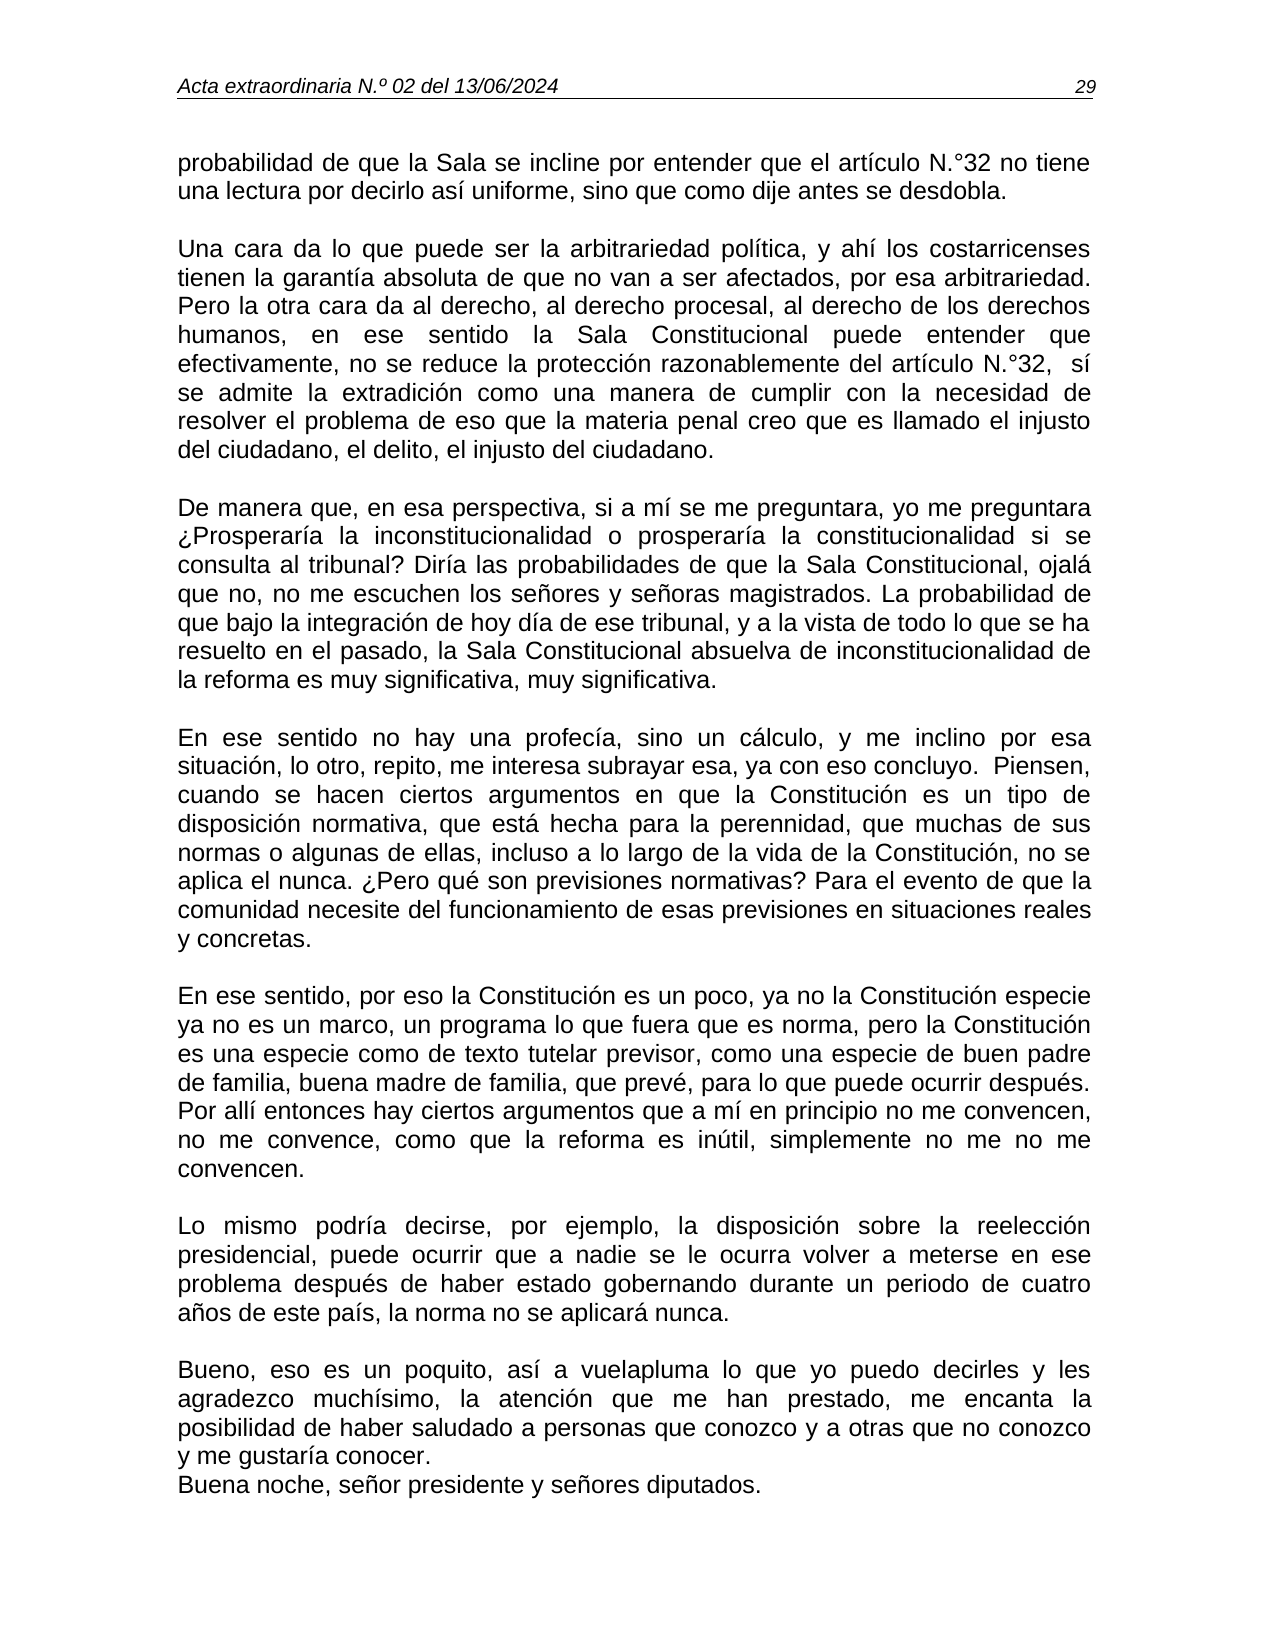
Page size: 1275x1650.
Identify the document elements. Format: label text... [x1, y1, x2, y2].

text De manera que, en esa perspectiva, si a mí se me preguntara, yo me preguntara ¿Prosperaría la inconstitucionalidad o prosperaría la constitucionalidad si se consulta al tribunal? Diría las probabilidades de que la Sala Constitucional, ojalá que no, no me escuchen los señores y señoras magistrados. La probabilidad de que bajo la integración de hoy día de ese tribunal, y a la vista de todo lo que se ha resuelto en el pasado, la Sala Constitucional absuelva de inconstitucionalidad de la reforma es muy significativa, muy significativa. [177, 493, 1093, 694]
text En ese sentido, por eso la Constitución es un poco, ya no la Constitución especie ya no es un marco, un programa lo que fuera que es norma, pero la Constitución es una especie como de texto tutelar previsor, como una especie de buen padre de familia, buena madre de familia, que prevé, para lo que puede ocurrir después. Por allí entonces hay ciertos argumentos que a mí en principio no me convencen, no me convence, como que la reforma es inútil, simplemente no me no me convencen. [177, 981, 1093, 1183]
text Una cara da lo que puede ser la arbitrariedad política, y ahí los costarricenses tienen la garantía absoluta de que no van a ser afectados, por esa arbitrariedad. Pero la otra cara da al derecho, al derecho procesal, al derecho de los derechos humanos, en ese sentido la Sala Constitucional puede entender que efectivamente, no se reduce la protección razonablemente del artículo N.°32, sí se admite la extradición como una manera de cumplir con la necesidad de resolver el problema de eso que la materia penal creo que es llamado el injusto del ciudadano, el delito, el injusto del ciudadano. [177, 234, 1093, 464]
text Bueno, eso es un poquito, así a vuelapluma lo que yo puedo decirles y les agradezco muchísimo, la atención que me han prestado, me encanta la posibilidad de haber saludado a personas que conozco y a otras que no conozco y me gustaría conocer. [177, 1355, 1093, 1470]
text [177, 148, 1093, 205]
text Buena noche, señor presidente y señores diputados. [177, 1470, 1093, 1499]
text Lo mismo podría decirse, por ejemplo, la disposición sobre la reelección presidencial, puede ocurrir que a nadie se le ocurra volver a meterse en ese problema después de haber estado gobernando durante un periodo de cuatro años de este país, la norma no se aplicará nunca. [177, 1211, 1093, 1326]
text En ese sentido no hay una profecía, sino un cálculo, y me inclino por esa situación, lo otro, repito, me interesa subrayar esa, ya con eso concluyo. Piensen, cuando se hacen ciertos argumentos en que la Constitución es un tipo de disposición normativa, que está hecha para la perennidad, que muchas de sus normas o algunas de ellas, incluso a lo largo de la vida de la Constitución, no se aplica el nunca. ¿Pero qué son previsiones normativas? Para el evento de que la comunidad necesite del funcionamiento de esas previsiones en situaciones reales y concretas. [177, 723, 1093, 953]
